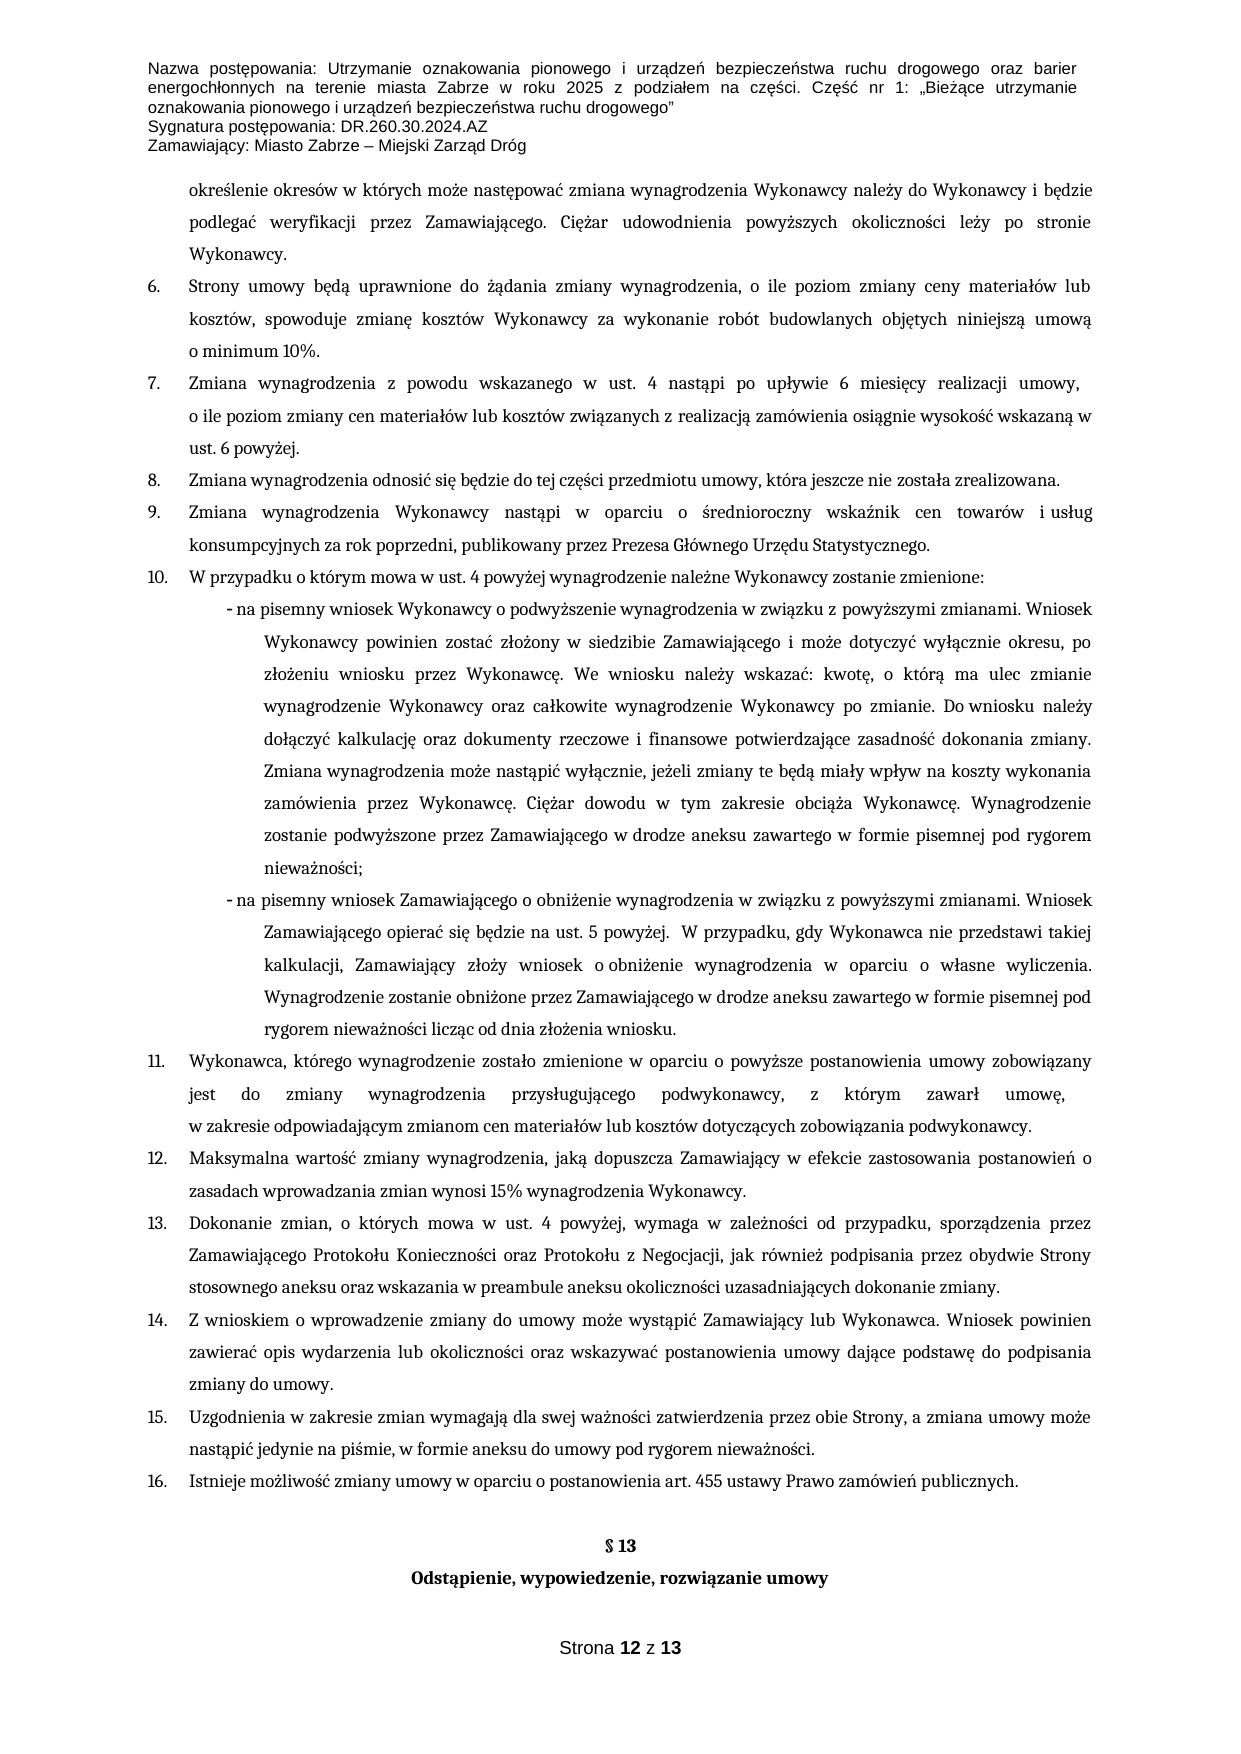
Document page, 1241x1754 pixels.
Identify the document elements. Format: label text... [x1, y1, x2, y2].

list Wykonawca, którego wynagrodzenie zostało zmienione w oparciu o powyższe postanowienia umowy zobowiązany jest do zmiany wynagrodzenia przysługującego podwykonawcy, z którym zawarł umowę, w zakresie odpowiadającym zmianom cen materiałów lub kosztów dotyczących zobowiązania podwykonawcy. [148, 1051, 1093, 1137]
list Zmiana wynagrodzenia z powodu wskazanego w ust. 4 nastąpi po upływie 6 miesięcy realizacji umowy, o ile poziom zmiany cen materiałów lub kosztów związanych z realizacją zamówienia osiągnie wysokość wskazaną w ust. 6 powyżej. [148, 373, 1093, 459]
text § 13 [148, 1535, 1093, 1557]
list Maksymalna wartość zmiany wynagrodzenia, jaką dopuszcza Zamawiający w efekcie zastosowania postanowień o zasadach wprowadzania zmian wynosi 15% wynagrodzenia Wykonawcy. [148, 1148, 1093, 1202]
list Strony umowy będą uprawnione do żądania zmiany wynagrodzenia, o ile poziom zmiany ceny materiałów lub kosztów, spowoduje zmianę kosztów Wykonawcy za wykonanie robót budowlanych objętych niniejszą umową o minimum 10%. [148, 276, 1093, 362]
list na pisemny wniosek Zamawiającego o obniżenie wynagrodzenia w związku z powyższymi zmianami. Wniosek Zamawiającego opierać się będzie na ust. 5 powyżej. W przypadku, gdy Wykonawca nie przedstawi takiej kalkulacji, Zamawiający złoży wniosek o obniżenie wynagrodzenia w oparciu o własne wyliczenia. Wynagrodzenie zostanie obniżone przez Zamawiającego w drodze aneksu zawartego w formie pisemnej pod rygorem nieważności licząc od dnia złożenia wniosku. [226, 889, 1093, 1040]
list na pisemny wniosek Wykonawcy o podwyższenie wynagrodzenia w związku z powyższymi zmianami. Wniosek Wykonawcy powinien zostać złożony w siedzibie Zamawiającego i może dotyczyć wyłącznie okresu, po złożeniu wniosku przez Wykonawcę. We wniosku należy wskazać: kwotę, o którą ma ulec zmianie wynagrodzenie Wykonawcy oraz całkowite wynagrodzenie Wykonawcy po zmianie. Do wniosku należy dołączyć kalkulację oraz dokumenty rzeczowe i finansowe potwierdzające zasadność dokonania zmiany. Zmiana wynagrodzenia może nastąpić wyłącznie, jeżeli zmiany te będą miały wpływ na koszty wykonania zamówienia przez Wykonawcę. Ciężar dowodu w tym zakresie obciąża Wykonawcę. Wynagrodzenie zostanie podwyższone przez Zamawiającego w drodze aneksu zawartego w formie pisemnej pod rygorem nieważności; [226, 599, 1093, 879]
list Dokonanie zmian, o których mowa w ust. 4 powyżej, wymaga w zależności od przypadku, sporządzenia przez Zamawiającego Protokołu Konieczności oraz Protokołu z Negocjacji, jak również podpisania przez obydwie Strony stosownego aneksu oraz wskazania w preambule aneksu okoliczności uzasadniających dokonanie zmiany. [148, 1212, 1093, 1298]
list Z wnioskiem o wprowadzenie zmiany do umowy może wystąpić Zamawiający lub Wykonawca. Wniosek powinien zawierać opis wydarzenia lub okoliczności oraz wskazywać postanowienia umowy dające podstawę do podpisania zmiany do umowy. [148, 1309, 1093, 1395]
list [148, 179, 1093, 265]
text Odstąpienie, wypowiedzenie, rozwiązanie umowy [148, 1568, 1093, 1589]
list W przypadku o którym mowa w ust. 4 powyżej wynagrodzenie należne Wykonawcy zostanie zmienione: [148, 567, 1093, 588]
list Uzgodnienia w zakresie zmian wymagają dla swej ważności zatwierdzenia przez obie Strony, a zmiana umowy może nastąpić jedynie na piśmie, w formie aneksu do umowy pod rygorem nieważności. [148, 1406, 1093, 1460]
list Zmiana wynagrodzenia Wykonawcy nastąpi w oparciu o średnioroczny wskaźnik cen towarów i usług konsumpcyjnych za rok poprzedni, publikowany przez Prezesa Głównego Urzędu Statystycznego. [148, 502, 1093, 556]
list Istnieje możliwość zmiany umowy w oparciu o postanowienia art. 455 ustawy Prawo zamówień publicznych. [148, 1471, 1093, 1492]
list Zmiana wynagrodzenia odnosić się będzie do tej części przedmiotu umowy, która jeszcze nie została zrealizowana. [148, 470, 1093, 491]
